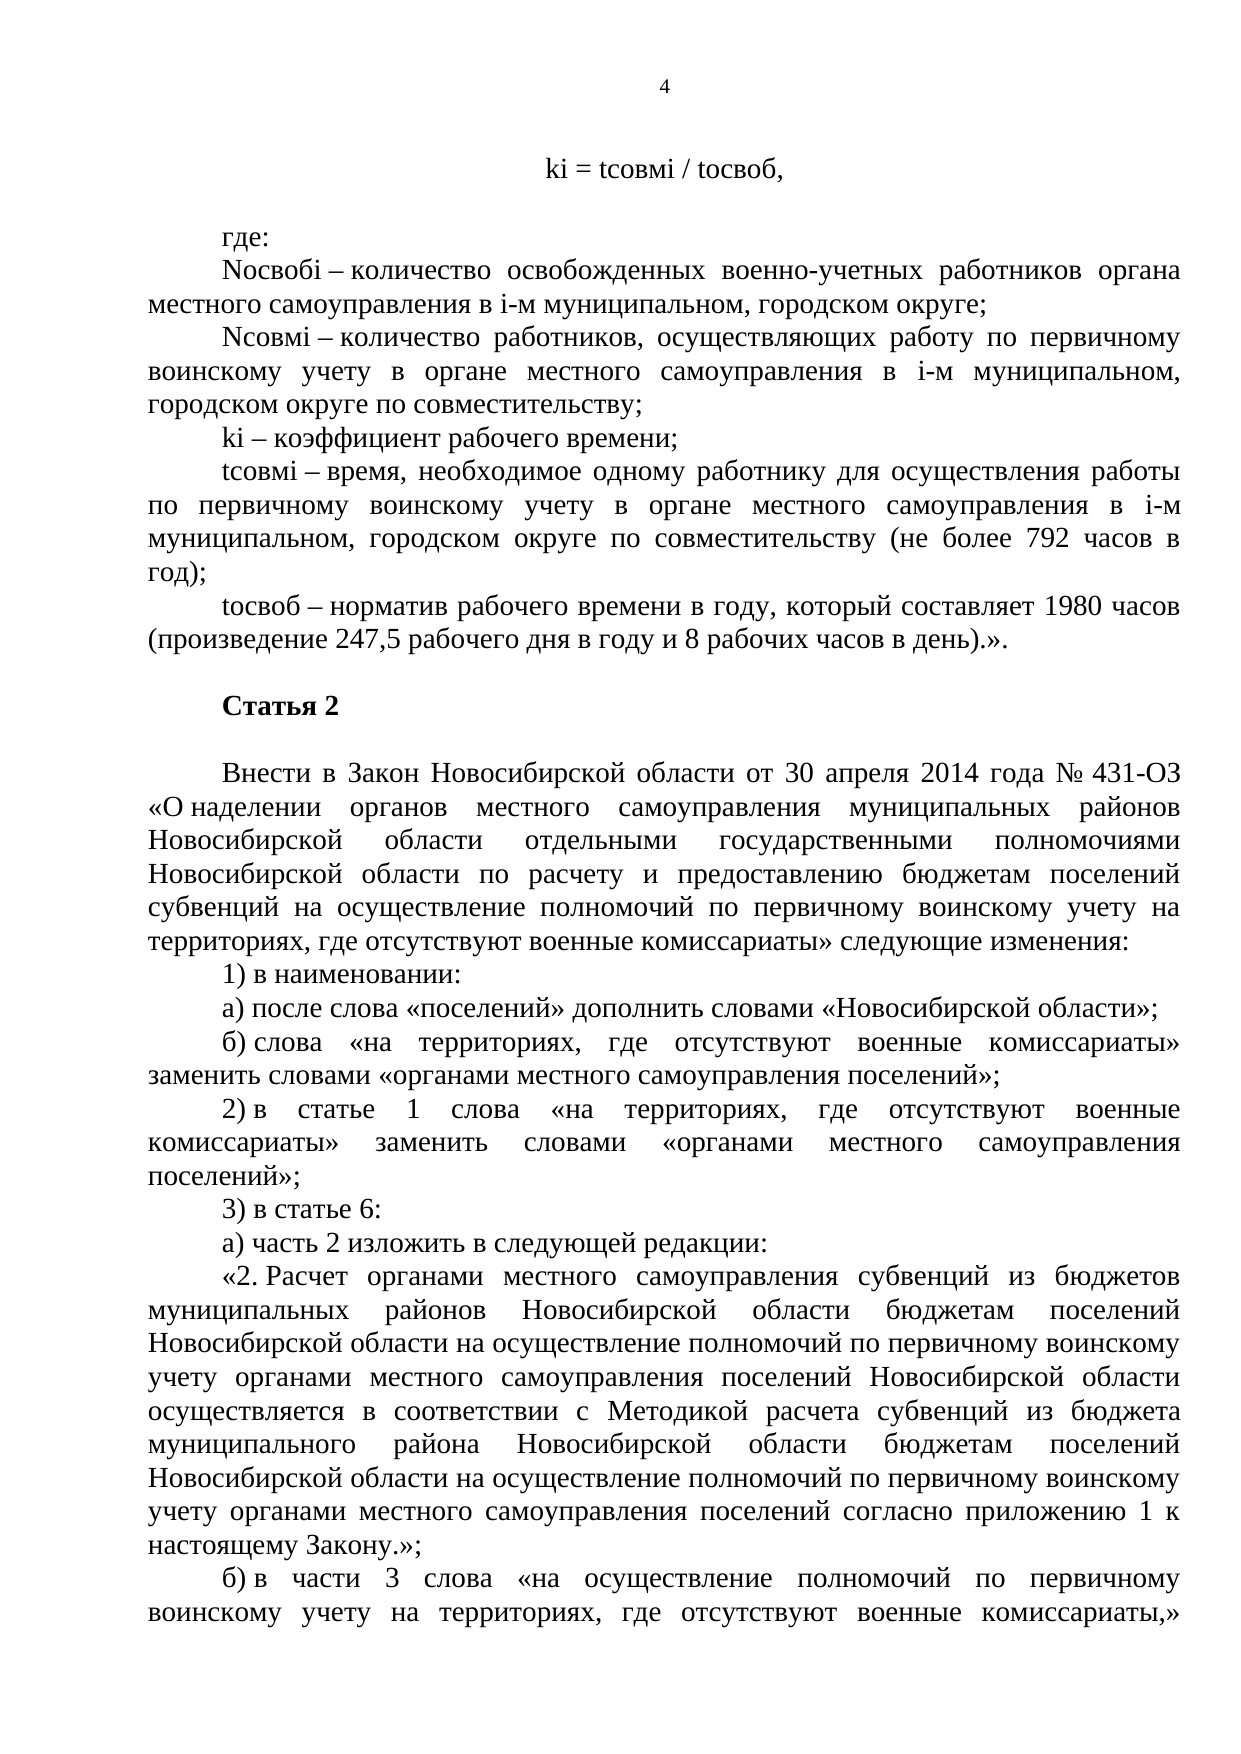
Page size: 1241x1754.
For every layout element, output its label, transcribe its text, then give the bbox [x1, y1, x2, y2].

text 1) в наименовании: [148, 957, 1181, 990]
text ki – коэффициент рабочего времени; [148, 420, 1181, 453]
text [148, 1560, 1181, 1627]
text Статья 2 [148, 688, 1181, 722]
text tсовмi – время, необходимое одному работнику для осуществления работы по первичному воинскому учету в органе местного самоуправления в i-м муниципальном, городском округе по совместительству (не более 792 часов в год); [148, 453, 1181, 588]
text Внести в Закон Новосибирской области от 30 апреля 2014 года № 431-ОЗ «О наделении органов местного самоуправления муниципальных районов Новосибирской области отдельными государственными полномочиями Новосибирской области по расчету и предоставлению бюджетам поселений субвенций на осуществление полномочий по первичному воинскому учету на территориях, где отсутствуют военные комиссариаты» следующие изменения: [148, 755, 1181, 957]
text Nосвобi – количество освобожденных военно-учетных работников органа местного самоуправления в i-м муниципальном, городском округе; [148, 252, 1181, 319]
text а) часть 2 изложить в следующей редакции: [148, 1225, 1181, 1258]
list б) слова «на территориях, где отсутствуют военные комиссариаты» заменить словами «органами местного самоуправления поселений»; [148, 1024, 1181, 1091]
text «2. Расчет органами местного самоуправления субвенций из бюджетов муниципальных районов Новосибирской области бюджетам поселений Новосибирской области на осуществление полномочий по первичному воинскому учету органами местного самоуправления поселений Новосибирской области осуществляется в соответствии с Методикой расчета субвенций из бюджета муниципального района Новосибирской области бюджетам поселений Новосибирской области на осуществление полномочий по первичному воинскому учету органами местного самоуправления поселений согласно приложению 1 к настоящему Закону.»; [148, 1258, 1181, 1560]
list 2) в статье 1 слова «на территориях, где отсутствуют военные комиссариаты» заменить словами «органами местного самоуправления поселений»; [148, 1091, 1181, 1191]
text tосвоб – норматив рабочего времени в году, который составляет 1980 часов (произведение 247,5 рабочего дня в году и 8 рабочих часов в день).». [148, 588, 1181, 655]
list 3) в статье 6: [148, 1191, 1181, 1225]
text Nсовмi – количество работников, осуществляющих работу по первичному воинскому учету в органе местного самоуправления в i-м муниципальном, городском округе по совместительству; [148, 319, 1181, 420]
text где: [148, 219, 1181, 252]
list а) после слова «поселений» дополнить словами «Новосибирской области»; [148, 990, 1181, 1024]
text ki = tсовмi / tосвоб, [148, 152, 1181, 185]
